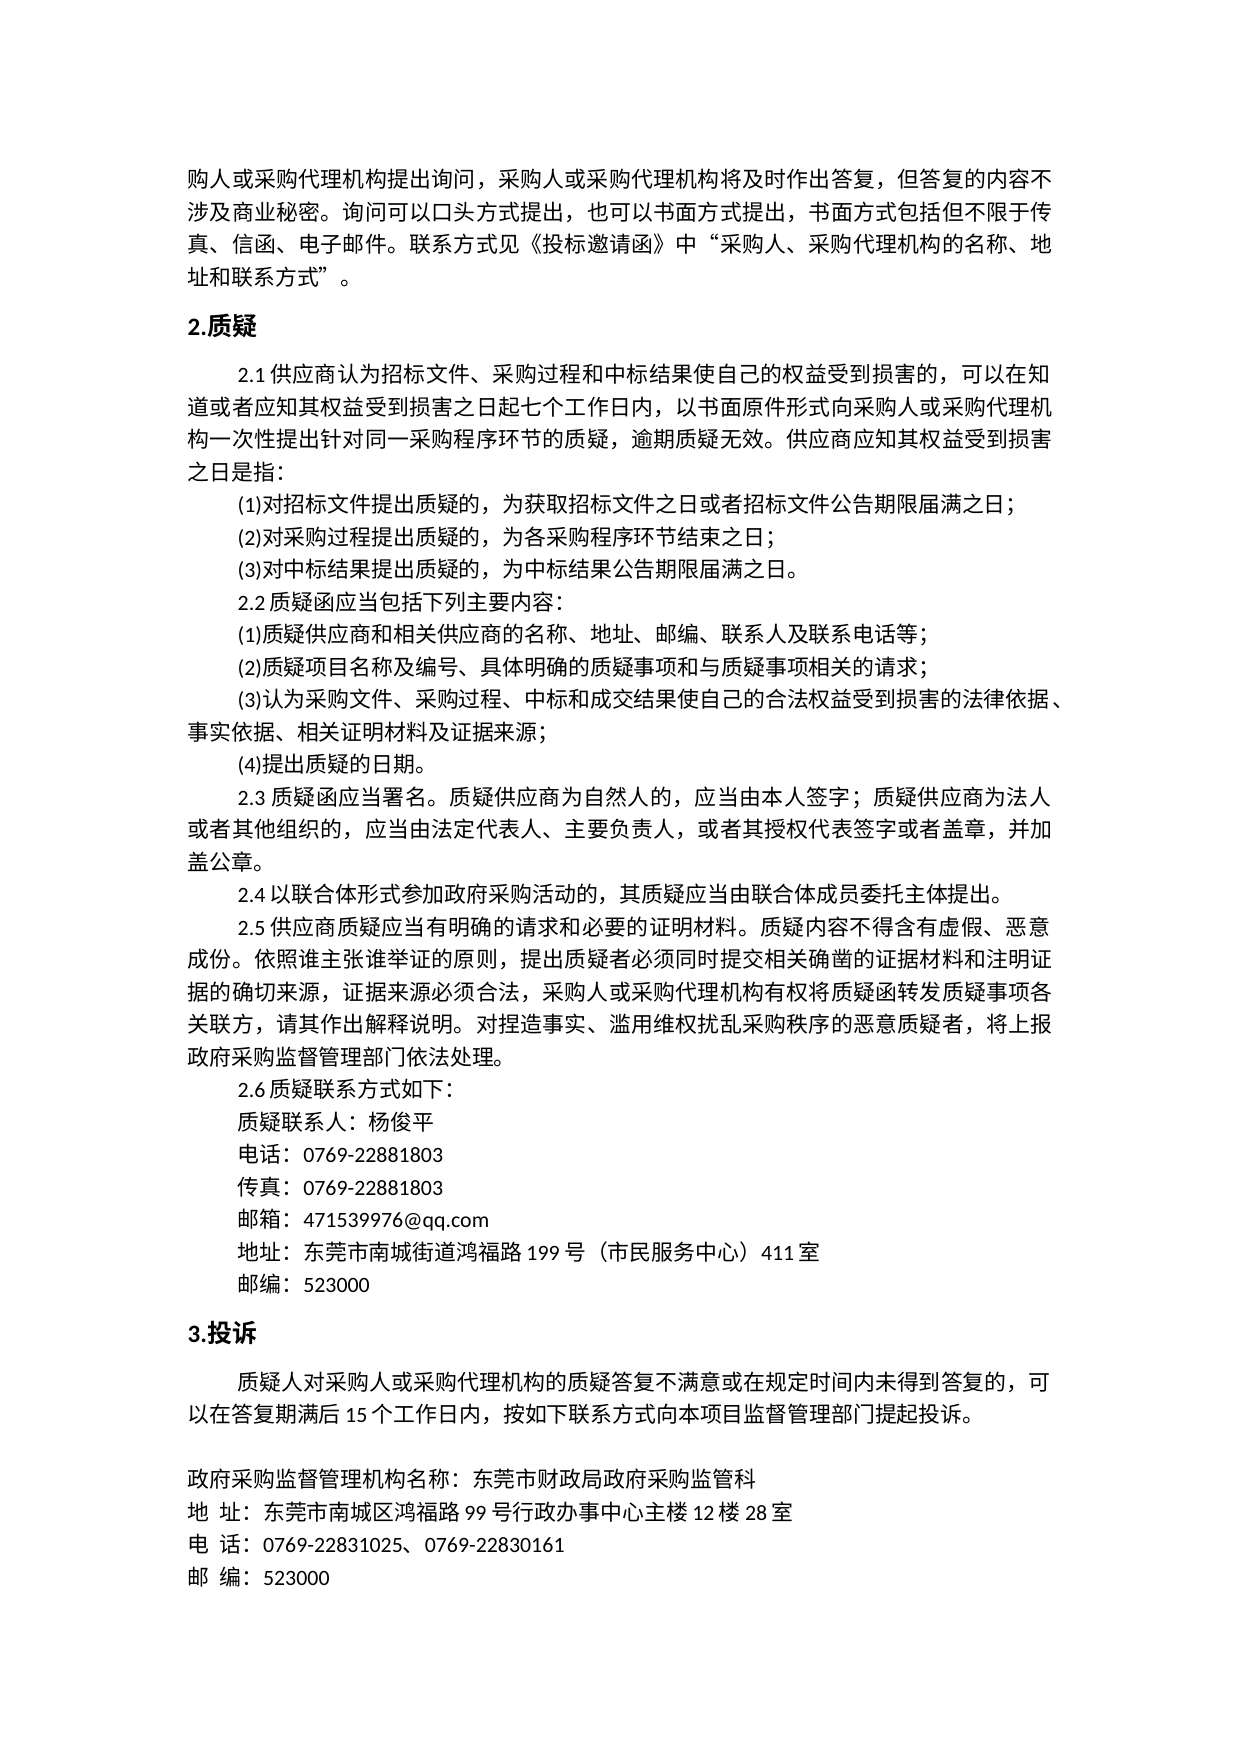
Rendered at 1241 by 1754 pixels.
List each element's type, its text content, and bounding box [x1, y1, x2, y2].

text (4)提出质疑的日期。 [187, 747, 1053, 779]
text 传真：0769-22881803 [187, 1169, 1053, 1202]
text (3)认为采购文件、采购过程、中标和成交结果使自己的合法权益受到损害的法律依据、事实依据、相关证明材料及证据来源； [187, 682, 1053, 747]
text (2)对采购过程提出质疑的，为各采购程序环节结束之日； [187, 519, 1053, 552]
text 2.5供应商质疑应当有明确的请求和必要的证明材料。质疑内容不得含有虚假、恶意成份。依照谁主张谁举证的原则，提出质疑者必须同时提交相关确凿的证据材料和注明证据的确切来源，证据来源必须合法，采购人或采购代理机构有权将质疑函转发质疑事项各关联方，请其作出解释说明。对捏造事实、滥用维权扰乱采购秩序的恶意质疑者，将上报政府采购监督管理部门依法处理。 [187, 909, 1053, 1072]
text 2.质疑 [187, 292, 1053, 357]
text 3.投诉 [187, 1299, 1053, 1364]
text 2.2质疑函应当包括下列主要内容： [187, 584, 1053, 617]
text (1)质疑供应商和相关供应商的名称、地址、邮编、联系人及联系电话等； [187, 617, 1053, 649]
text (3)对中标结果提出质疑的，为中标结果公告期限届满之日。 [187, 552, 1053, 584]
text 邮箱：471539976@qq.com [187, 1202, 1053, 1234]
text 邮编：523000 [187, 1267, 1053, 1299]
text 地 址：东莞市南城区鸿福路99号行政办事中心主楼12楼28室 [187, 1494, 1053, 1527]
text (2)质疑项目名称及编号、具体明确的质疑事项和与质疑事项相关的请求； [187, 649, 1053, 682]
text 2.3 质疑函应当署名。质疑供应商为自然人的，应当由本人签字；质疑供应商为法人或者其他组织的，应当由法定代表人、主要负责人，或者其授权代表签字或者盖章，并加盖公章。 [187, 779, 1053, 877]
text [187, 162, 1053, 292]
text 质疑联系人：杨俊平 [187, 1104, 1053, 1137]
text 政府采购监督管理机构名称：东莞市财政局政府采购监管科 [187, 1462, 1053, 1494]
text 电话：0769-22881803 [187, 1137, 1053, 1169]
text 质疑人对采购人或采购代理机构的质疑答复不满意或在规定时间内未得到答复的，可以在答复期满后15个工作日内，按如下联系方式向本项目监督管理部门提起投诉。 [187, 1364, 1053, 1429]
text 2.1供应商认为招标文件、采购过程和中标结果使自己的权益受到损害的，可以在知道或者应知其权益受到损害之日起七个工作日内，以书面原件形式向采购人或采购代理机构一次性提出针对同一采购程序环节的质疑，逾期质疑无效。供应商应知其权益受到损害之日是指： [187, 357, 1053, 487]
text 邮 编：523000 [187, 1559, 1053, 1592]
text 2.4以联合体形式参加政府采购活动的，其质疑应当由联合体成员委托主体提出。 [187, 877, 1053, 909]
text 地址：东莞市南城街道鸿福路199号（市民服务中心）411室 [187, 1234, 1053, 1267]
text (1)对招标文件提出质疑的，为获取招标文件之日或者招标文件公告期限届满之日； [187, 487, 1053, 519]
text 电 话：0769-22831025、0769-22830161 [187, 1527, 1053, 1559]
text 2.6质疑联系方式如下： [187, 1072, 1053, 1104]
